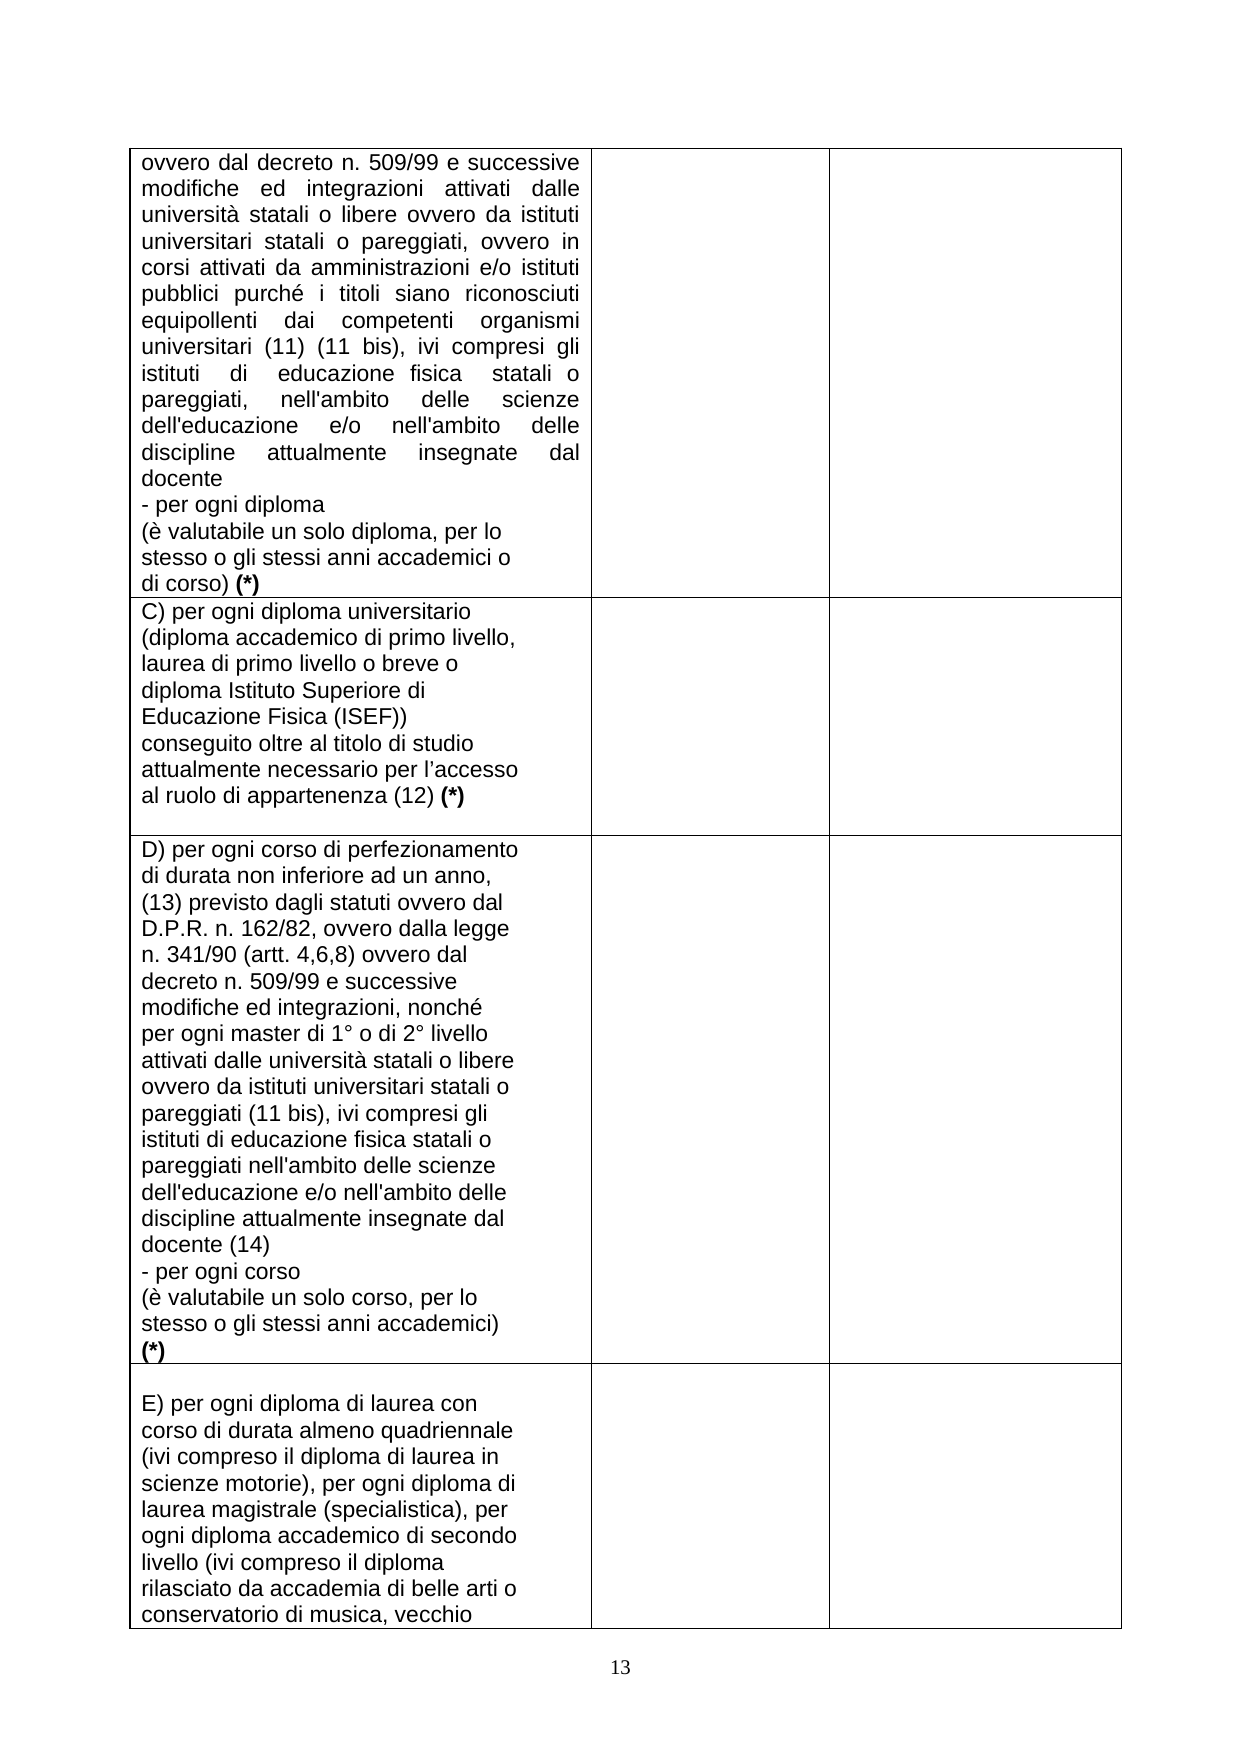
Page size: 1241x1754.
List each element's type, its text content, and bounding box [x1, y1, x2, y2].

table_cell [830, 836, 1121, 1363]
table_cell [830, 149, 1121, 597]
table_cell [592, 836, 829, 1363]
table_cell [131, 149, 591, 597]
table_cell [830, 1364, 1121, 1628]
table_cell C) per ogni diploma universitario (diploma accademico di primo livello, laurea di primo livello o breve o diploma Istituto Superiore di Educazione Fisica (ISEF)) conseguito oltre al titolo di studio attualmente necessario per l’accesso al ruolo di appartenenza (12) (*) [131, 598, 591, 835]
table_cell [592, 1364, 829, 1628]
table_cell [131, 1364, 591, 1628]
table_cell [592, 149, 829, 597]
table_cell [592, 598, 829, 835]
table_cell D) per ogni corso di perfezionamento di durata non inferiore ad un anno, (13) previsto dagli statuti ovvero dal D.P.R. n. 162/82, ovvero dalla legge n. 341/90 (artt. 4,6,8) ovvero dal decreto n. 509/99 e successive modifiche ed integrazioni, nonché per ogni master di 1° o di 2° livello attivati dalle università statali o libere ovvero da istituti universitari statali o pareggiati (11 bis), ivi compresi gli istituti di educazione fisica statali o pareggiati nell'ambito delle scienze dell'educazione e/o nell'ambito delle discipline attualmente insegnate dal docente (14) - per ogni corso (è valutabile un solo corso, per lo stesso o gli stessi anni accademici) (*) [131, 836, 591, 1363]
table_cell [830, 598, 1121, 835]
